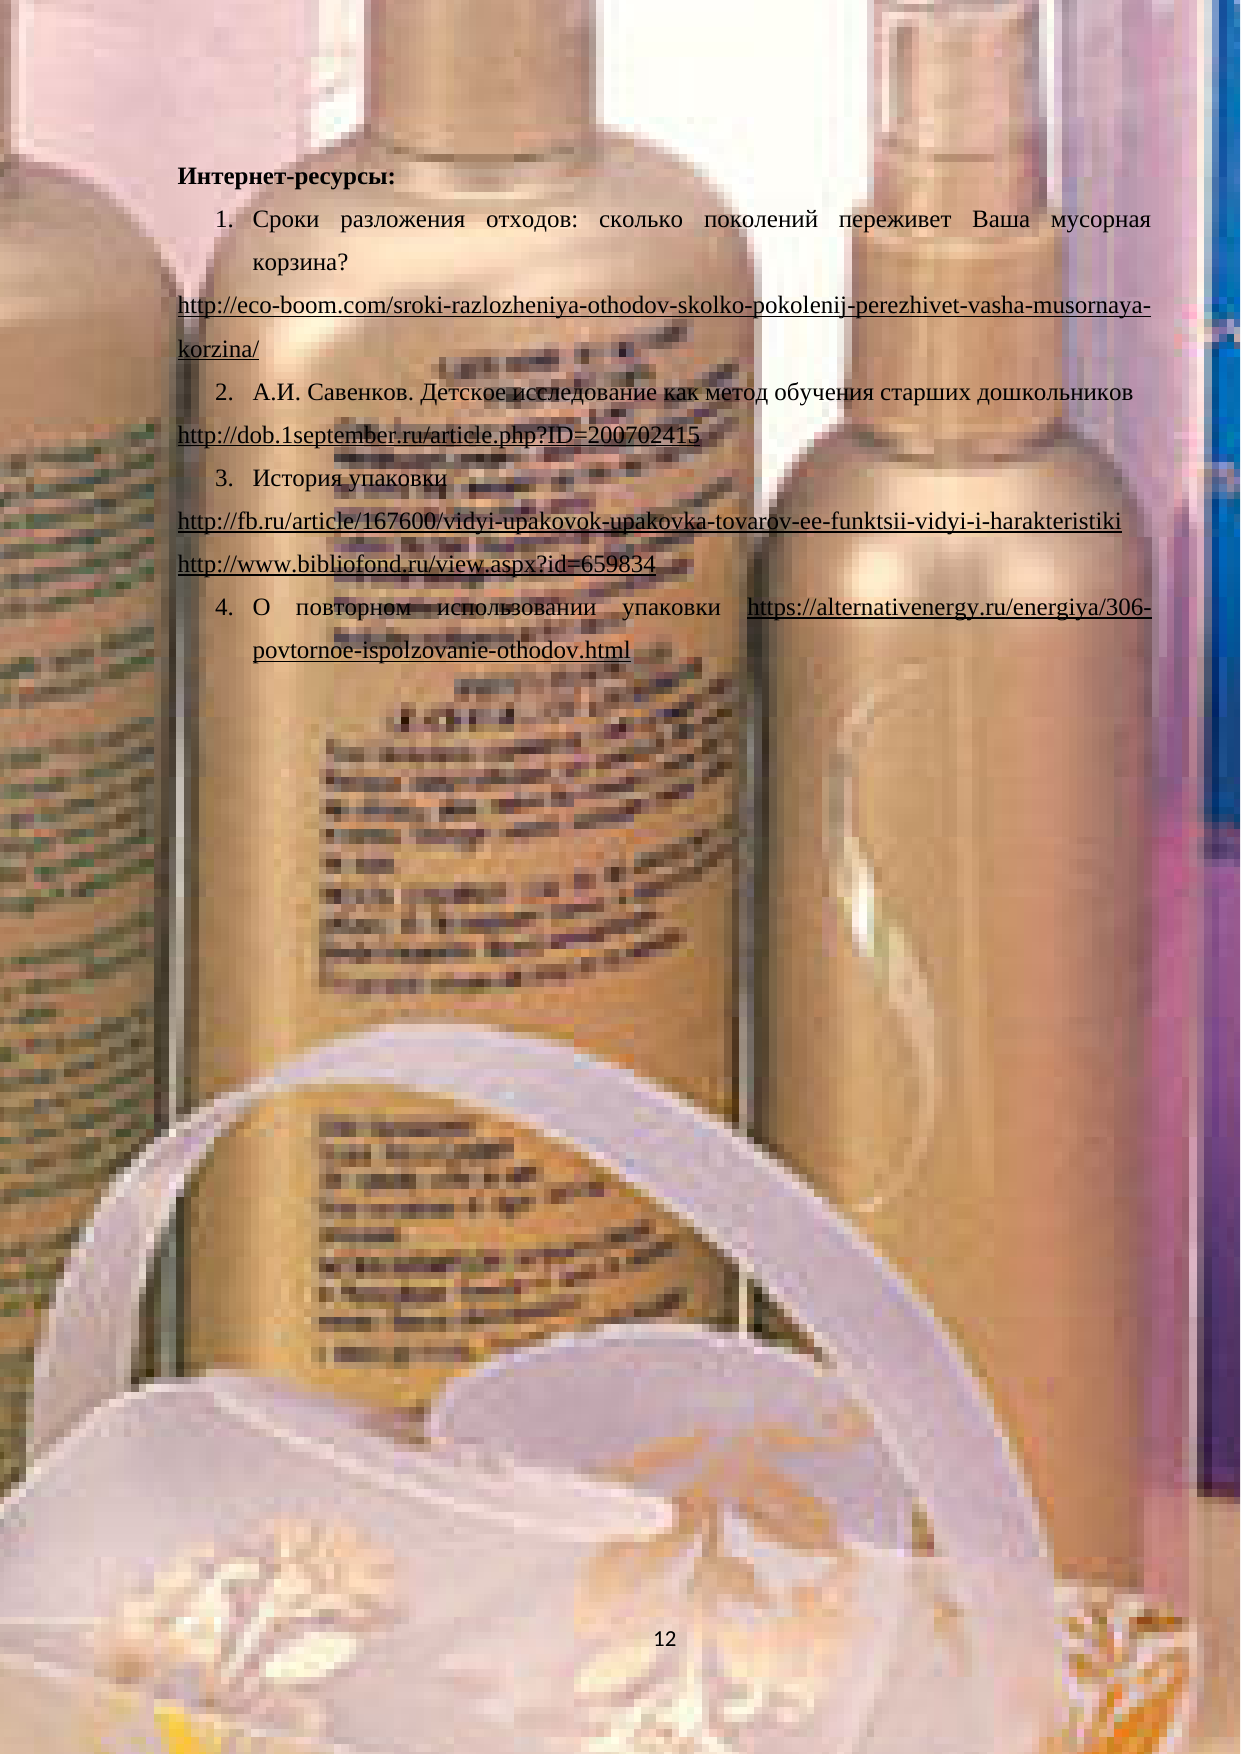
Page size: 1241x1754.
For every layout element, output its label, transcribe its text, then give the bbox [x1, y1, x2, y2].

text http://fb.ru/article/167600/vidyi-upakovok-upakovka-tovarov-ee-funktsii-vidyi-i-harakteristiki [177, 506, 1152, 535]
picture [0, 0, 1241, 1754]
text http://www.bibliofond.ru/view.aspx?id=659834 [177, 549, 1152, 578]
text Интернет-ресурсы: [177, 161, 1152, 190]
list Сроки разложения отходов: сколько поколений переживет Ваша мусорная корзина? [215, 204, 1152, 276]
list О повторном использовании упаковки https://alternativenergy.ru/energiya/306-povtornoe-ispolzovanie-othodov.html [215, 592, 1152, 664]
list История упаковки [215, 463, 1152, 492]
text http://dob.1september.ru/article.php?ID=200702415 [177, 420, 1152, 449]
text http://eco-boom.com/sroki-razlozheniya-othodov-skolko-pokolenij-perezhivet-vasha-musornaya-korzina/ [177, 291, 1152, 362]
list А.И. Савенков. Детское исследование как метод обучения старших дошкольников [215, 377, 1152, 406]
